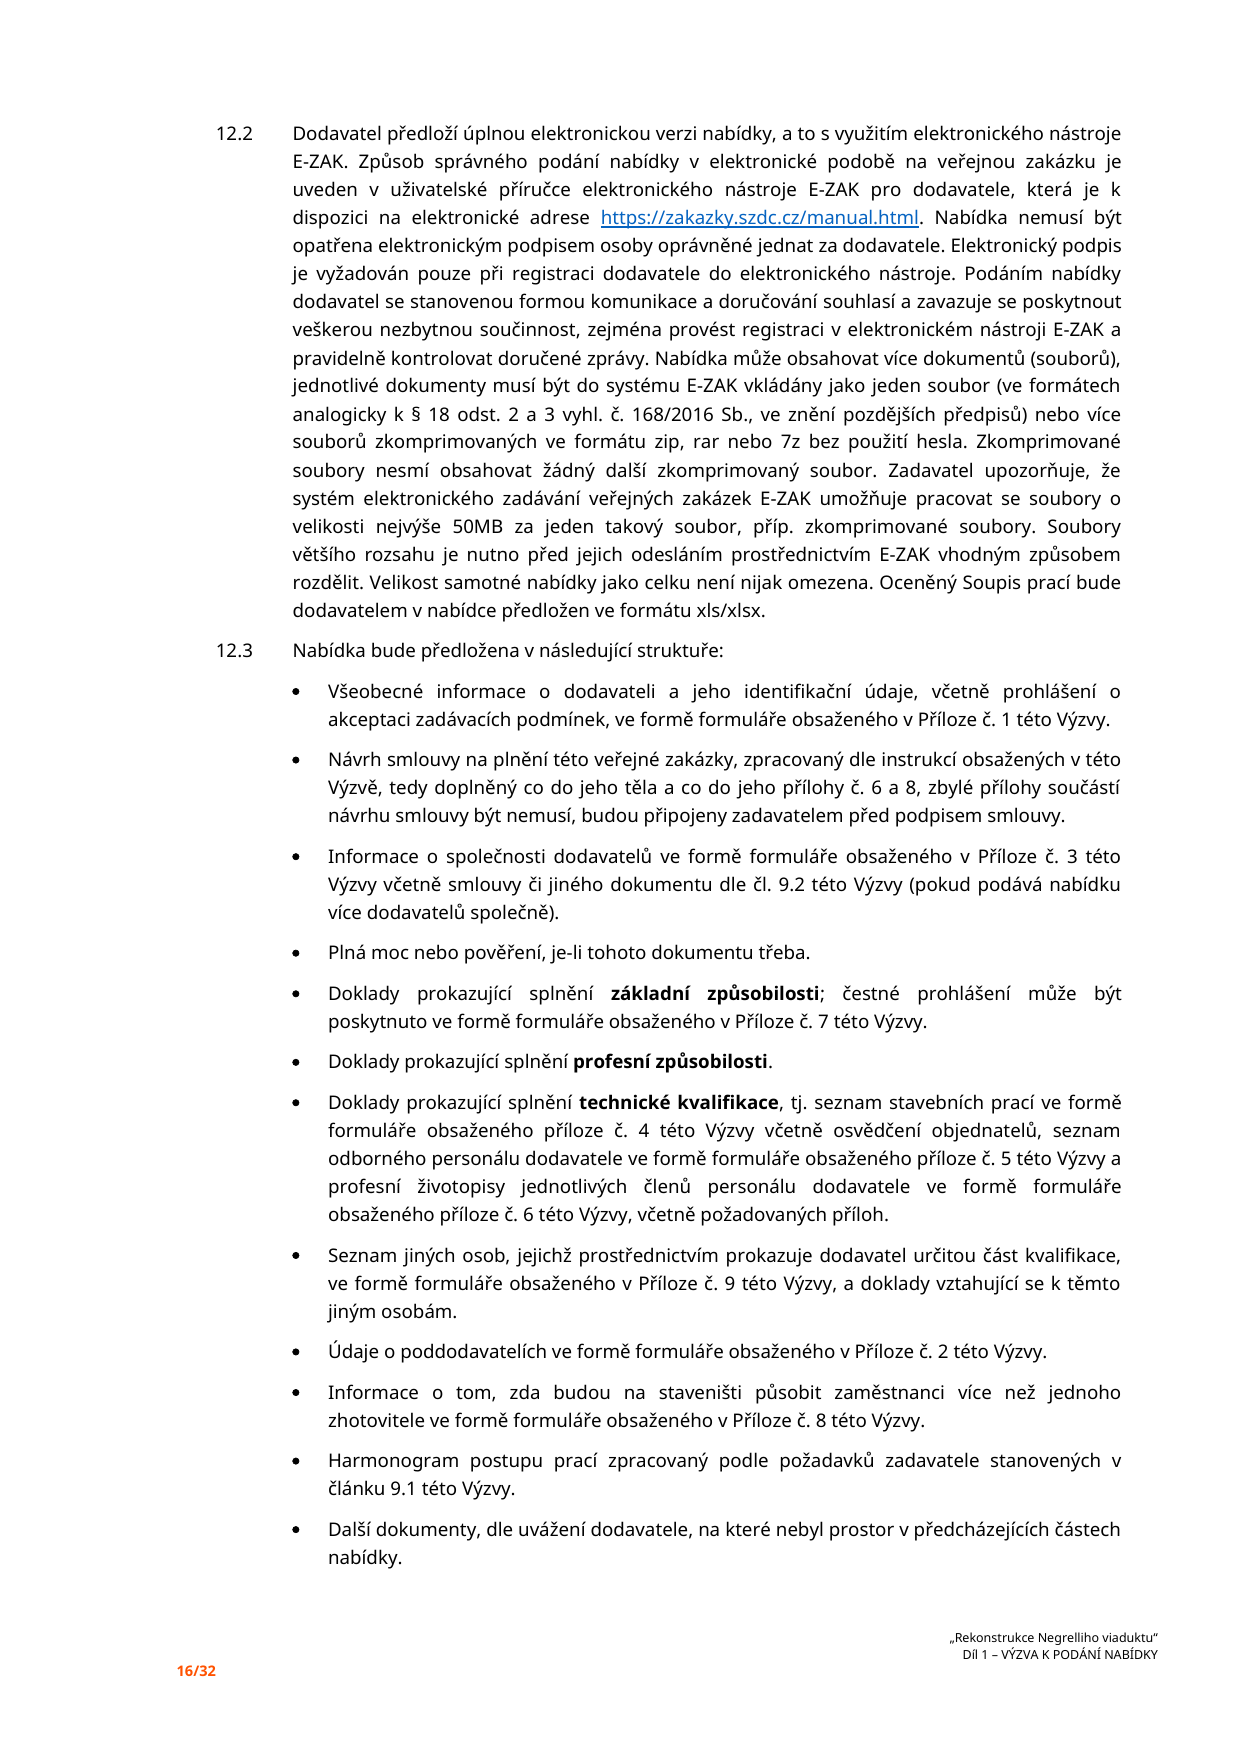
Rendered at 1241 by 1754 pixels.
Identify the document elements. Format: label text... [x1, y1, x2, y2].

text Nabídka bude předložena v následující struktuře: [216, 637, 1122, 663]
text Harmonogram postupu prací zpracovaný podle požadavků zadavatele stanovených v článku 9.1 této Výzvy. [292, 1447, 1122, 1501]
text Informace o společnosti dodavatelů ve formě formuláře obsaženého v Příloze č. 3 této Výzvy včetně smlouvy či jiného dokumentu dle čl. 9.2 této Výzvy (pokud podává nabídku více dodavatelů společně). [292, 843, 1122, 925]
text Informace o tom, zda budou na staveništi působit zaměstnanci více než jednoho zhotovitele ve formě formuláře obsaženého v Příloze č. 8 této Výzvy. [292, 1379, 1122, 1432]
text Údaje o poddodavatelích ve formě formuláře obsaženého v Příloze č. 2 této Výzvy. [292, 1338, 1122, 1364]
text Doklady prokazující splnění profesní způsobilosti. [292, 1049, 1122, 1074]
text Seznam jiných osob, jejichž prostřednictvím prokazuje dodavatel určitou část kvalifikace, ve formě formuláře obsaženého v Příloze č. 9 této Výzvy, a doklady vztahující se k těmto jiným osobám. [292, 1242, 1122, 1323]
text Dodavatel předloží úplnou elektronickou verzi nabídky, a to s využitím elektronického nástroje E-ZAK. Způsob správného podání nabídky v elektronické podobě na veřejnou zakázku je uveden v uživatelské příručce elektronického nástroje E-ZAK pro dodavatele, která je k dispozici na elektronické adrese https://zakazky.szdc.cz/manual.html. Nabídka nemusí být opatřena elektronickým podpisem osoby oprávněné jednat za dodavatele. Elektronický podpis je vyžadován pouze při registraci dodavatele do elektronického nástroje. Podáním nabídky dodavatel se stanovenou formou komunikace a doručování souhlasí a zavazuje se poskytnout veškerou nezbytnou součinnost, zejména provést registraci v elektronickém nástroji E-ZAK a pravidelně kontrolovat doručené zprávy. Nabídka může obsahovat více dokumentů (souborů), jednotlivé dokumenty musí být do systému E-ZAK vkládány jako jeden soubor (ve formátech analogicky k § 18 odst. 2 a 3 vyhl. č. 168/2016 Sb., ve znění pozdějších předpisů) nebo více souborů zkomprimovaných ve formátu zip, rar nebo 7z bez použití hesla. Zkomprimované soubory nesmí obsahovat žádný další zkomprimovaný soubor. Zadavatel upozorňuje, že systém elektronického zadávání veřejných zakázek E-ZAK umožňuje pracovat se soubory o velikosti nejvýše 50MB za jeden takový soubor, příp. zkomprimované soubory. Soubory většího rozsahu je nutno před jejich odesláním prostřednictvím E-ZAK vhodným způsobem rozdělit. Velikost samotné nabídky jako celku není nijak omezena. Oceněný Soupis prací bude dodavatelem v nabídce předložen ve formátu xls/xlsx. [216, 121, 1122, 622]
text Další dokumenty, dle uvážení dodavatele, na které nebyl prostor v předcházejících částech nabídky. [292, 1516, 1122, 1569]
text Plná moc nebo pověření, je-li tohoto dokumentu třeba. [292, 940, 1122, 965]
text Doklady prokazující splnění základní způsobilosti; čestné prohlášení může být poskytnuto ve formě formuláře obsaženého v Příloze č. 7 této Výzvy. [292, 980, 1122, 1034]
text Všeobecné informace o dodavateli a jeho identifikační údaje, včetně prohlášení o akceptaci zadávacích podmínek, ve formě formuláře obsaženého v Příloze č. 1 této Výzvy. [292, 678, 1122, 732]
text Návrh smlouvy na plnění této veřejné zakázky, zpracovaný dle instrukcí obsažených v této Výzvě, tedy doplněný co do jeho těla a co do jeho přílohy č. 6 a 8, zbylé přílohy součástí návrhu smlouvy být nemusí, budou připojeny zadavatelem před podpisem smlouvy. [292, 747, 1122, 828]
text Doklady prokazující splnění technické kvalifikace, tj. seznam stavebních prací ve formě formuláře obsaženého příloze č. 4 této Výzvy včetně osvědčení objednatelů, seznam odborného personálu dodavatele ve formě formuláře obsaženého příloze č. 5 této Výzvy a profesní životopisy jednotlivých členů personálu dodavatele ve formě formuláře obsaženého příloze č. 6 této Výzvy, včetně požadovaných příloh. [292, 1089, 1122, 1227]
